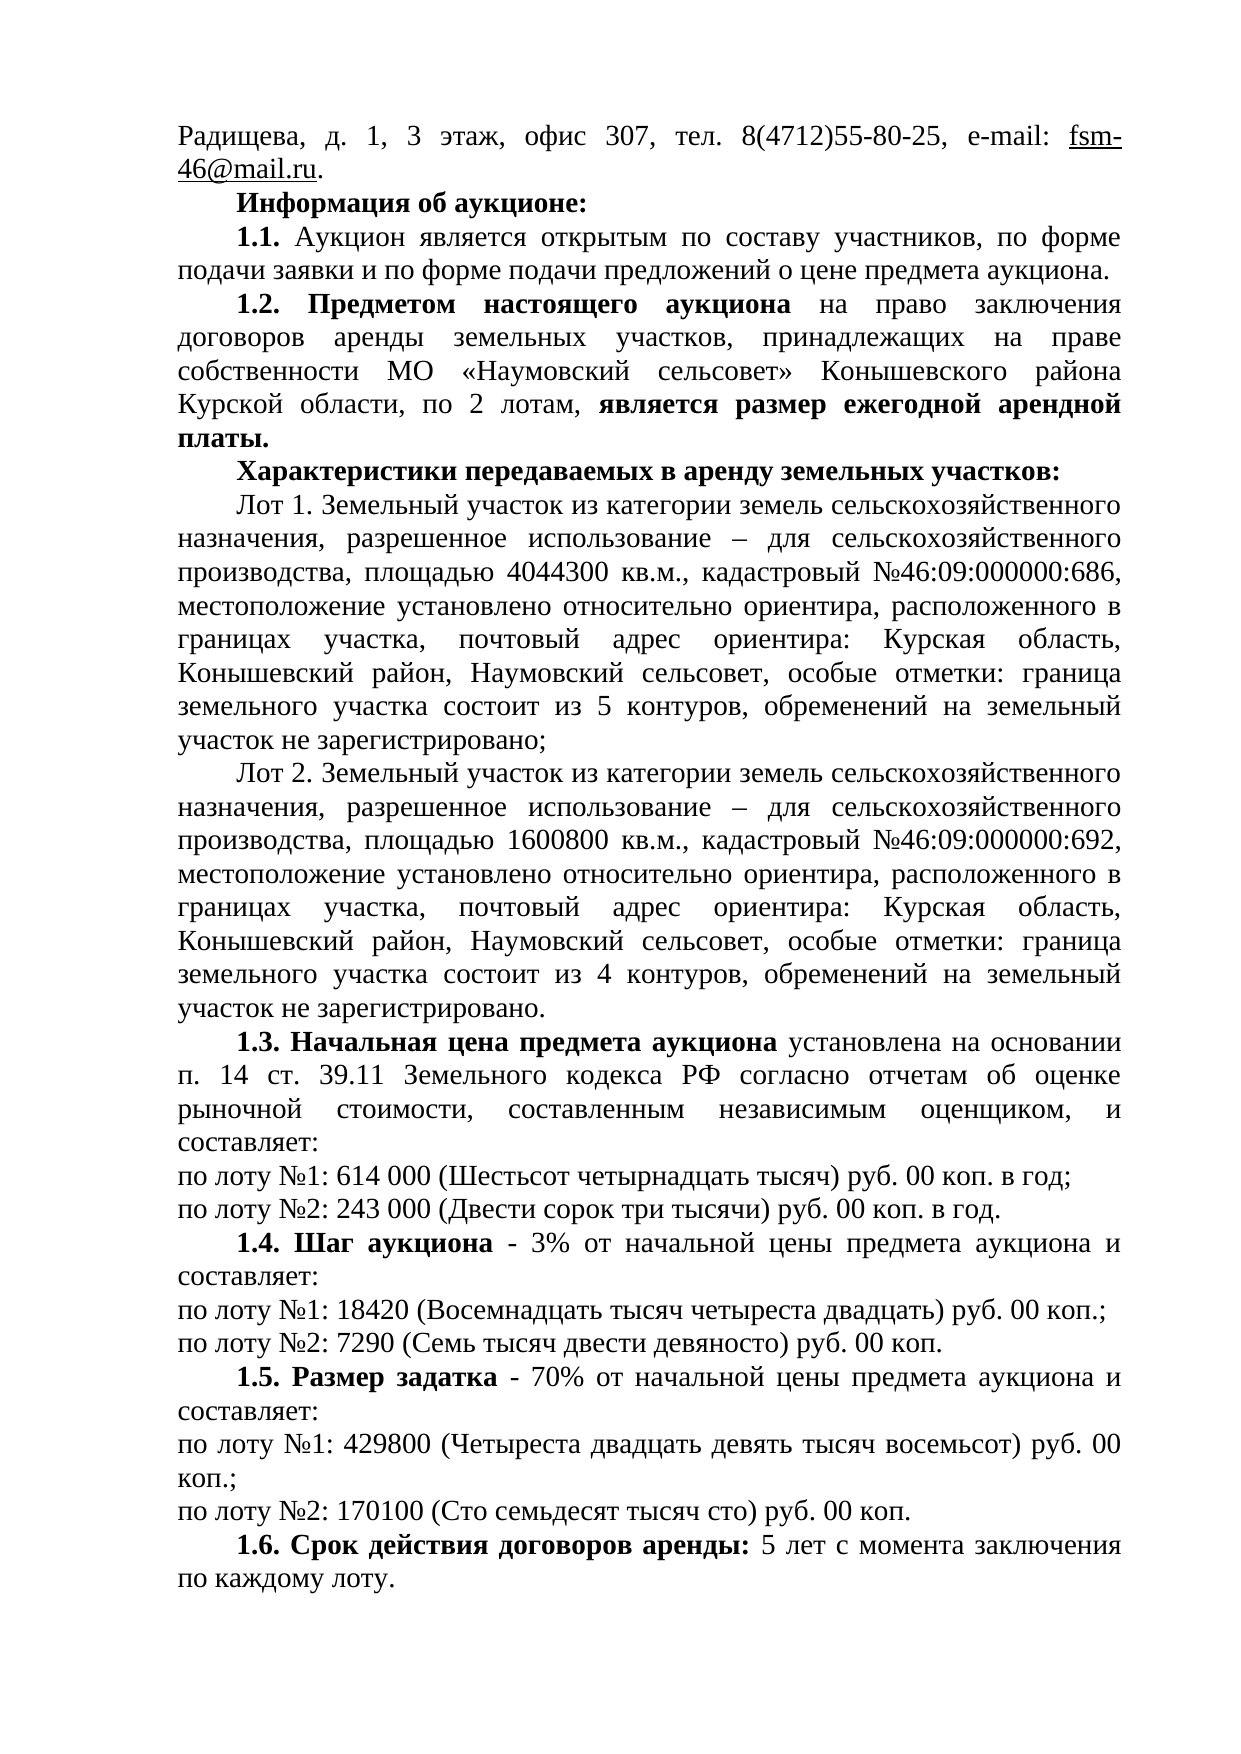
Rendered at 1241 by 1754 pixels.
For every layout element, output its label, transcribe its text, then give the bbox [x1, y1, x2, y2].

text по лоту №2: 7290 (Семь тысяч двести девяносто) руб. 00 коп. [177, 1326, 1122, 1359]
text 1.3. Начальная цена предмета аукциона установлена на основании п. 14 ст. 39.11 Земельного кодекса РФ согласно отчетам об оценке рыночной стоимости, составленным независимым оценщиком, и составляет: [177, 1024, 1122, 1158]
text по лоту №1: 18420 (Восемнадцать тысяч четыреста двадцать) руб. 00 коп.; [177, 1292, 1122, 1326]
text 1.2. Предметом настоящего аукциона на право заключения договоров аренды земельных участков, принадлежащих на праве собственности МО «Наумовский сельсовет» Конышевского района Курской области, по 2 лотам, является размер ежегодной арендной платы. [177, 286, 1122, 453]
text по лоту №1: 614 000 (Шестьсот четырнадцать тысяч) руб. 00 коп. в год; [177, 1158, 1122, 1191]
text по лоту №2: 243 000 (Двести сорок три тысячи) руб. 00 коп. в год. [177, 1191, 1122, 1225]
text Лот 1. Земельный участок из категории земель сельскохозяйственного назначения, разрешенное использование – для сельскохозяйственного производства, площадью 4044300 кв.м., кадастровый №46:09:000000:686, местоположение установлено относительно ориентира, расположенного в границах участка, почтовый адрес ориентира: Курская область, Конышевский район, Наумовский сельсовет, особые отметки: граница земельного участка состоит из 5 контуров, обременений на земельный участок не зарегистрировано; [177, 487, 1122, 755]
text по лоту №1: 429800 (Четыреста двадцать девять тысяч восемьсот) руб. 00 коп.; [177, 1426, 1122, 1493]
text Лот 2. Земельный участок из категории земель сельскохозяйственного назначения, разрешенное использование – для сельскохозяйственного производства, площадью 1600800 кв.м., кадастровый №46:09:000000:692, местоположение установлено относительно ориентира, расположенного в границах участка, почтовый адрес ориентира: Курская область, Конышевский район, Наумовский сельсовет, особые отметки: граница земельного участка состоит из 4 контуров, обременений на земельный участок не зарегистрировано. [177, 755, 1122, 1024]
text 1.1. Аукцион является открытым по составу участников, по форме подачи заявки и по форме подачи предложений о цене предмета аукциона. [177, 219, 1122, 286]
text 1.6. Срок действия договоров аренды: 5 лет с момента заключения по каждому лоту. [177, 1527, 1122, 1594]
text Характеристики передаваемых в аренду земельных участков: [177, 453, 1122, 487]
text 1.4. Шаг аукциона - 3% от начальной цены предмета аукциона и составляет: [177, 1225, 1122, 1292]
text Информация об аукционе: [177, 185, 1122, 219]
text по лоту №2: 170100 (Сто семьдесят тысяч сто) руб. 00 коп. [177, 1493, 1122, 1527]
text 1.5. Размер задатка - 70% от начальной цены предмета аукциона и составляет: [177, 1359, 1122, 1426]
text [177, 118, 1122, 185]
